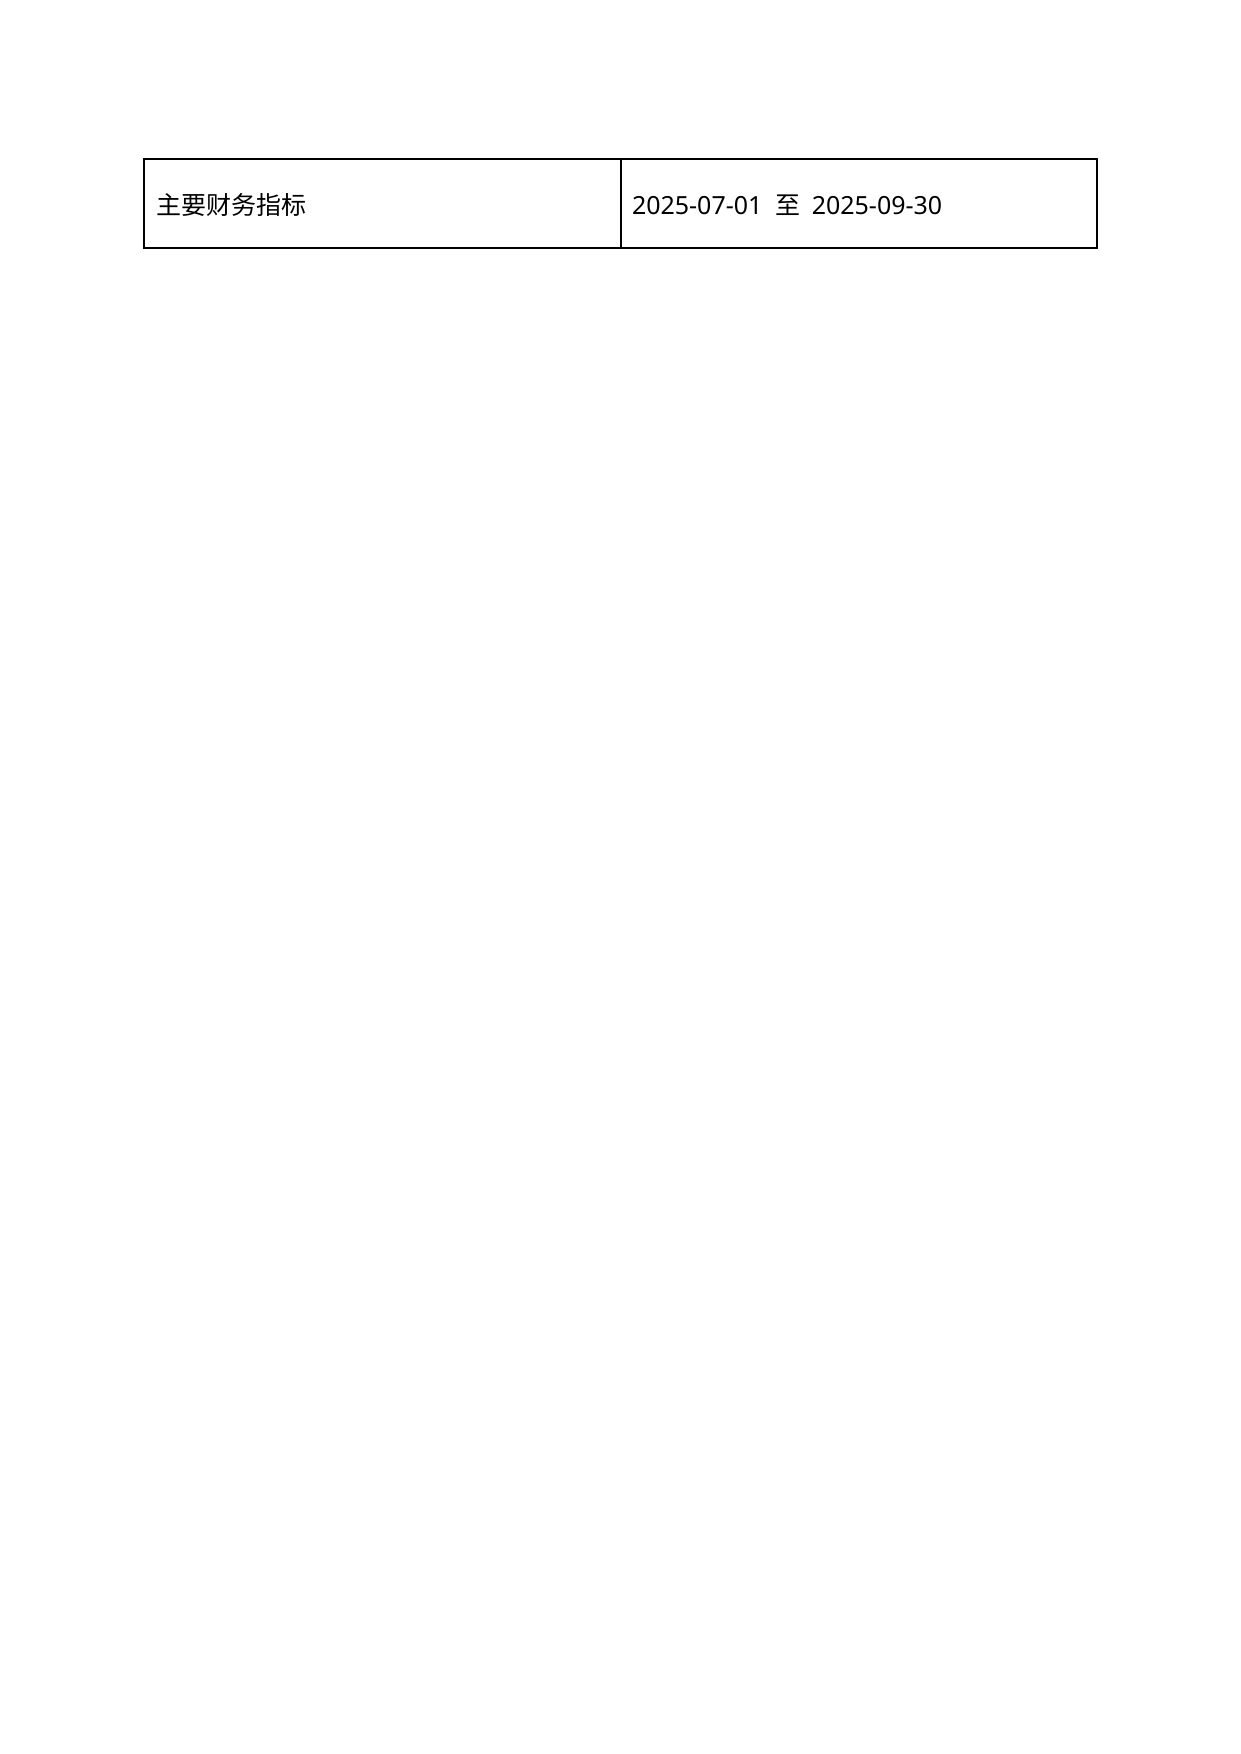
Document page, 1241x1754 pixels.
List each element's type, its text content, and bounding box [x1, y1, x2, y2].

table_header 主要财务指标 [145, 160, 620, 247]
table_header 2025-07-01 至 2025-09-30 [622, 160, 1096, 247]
